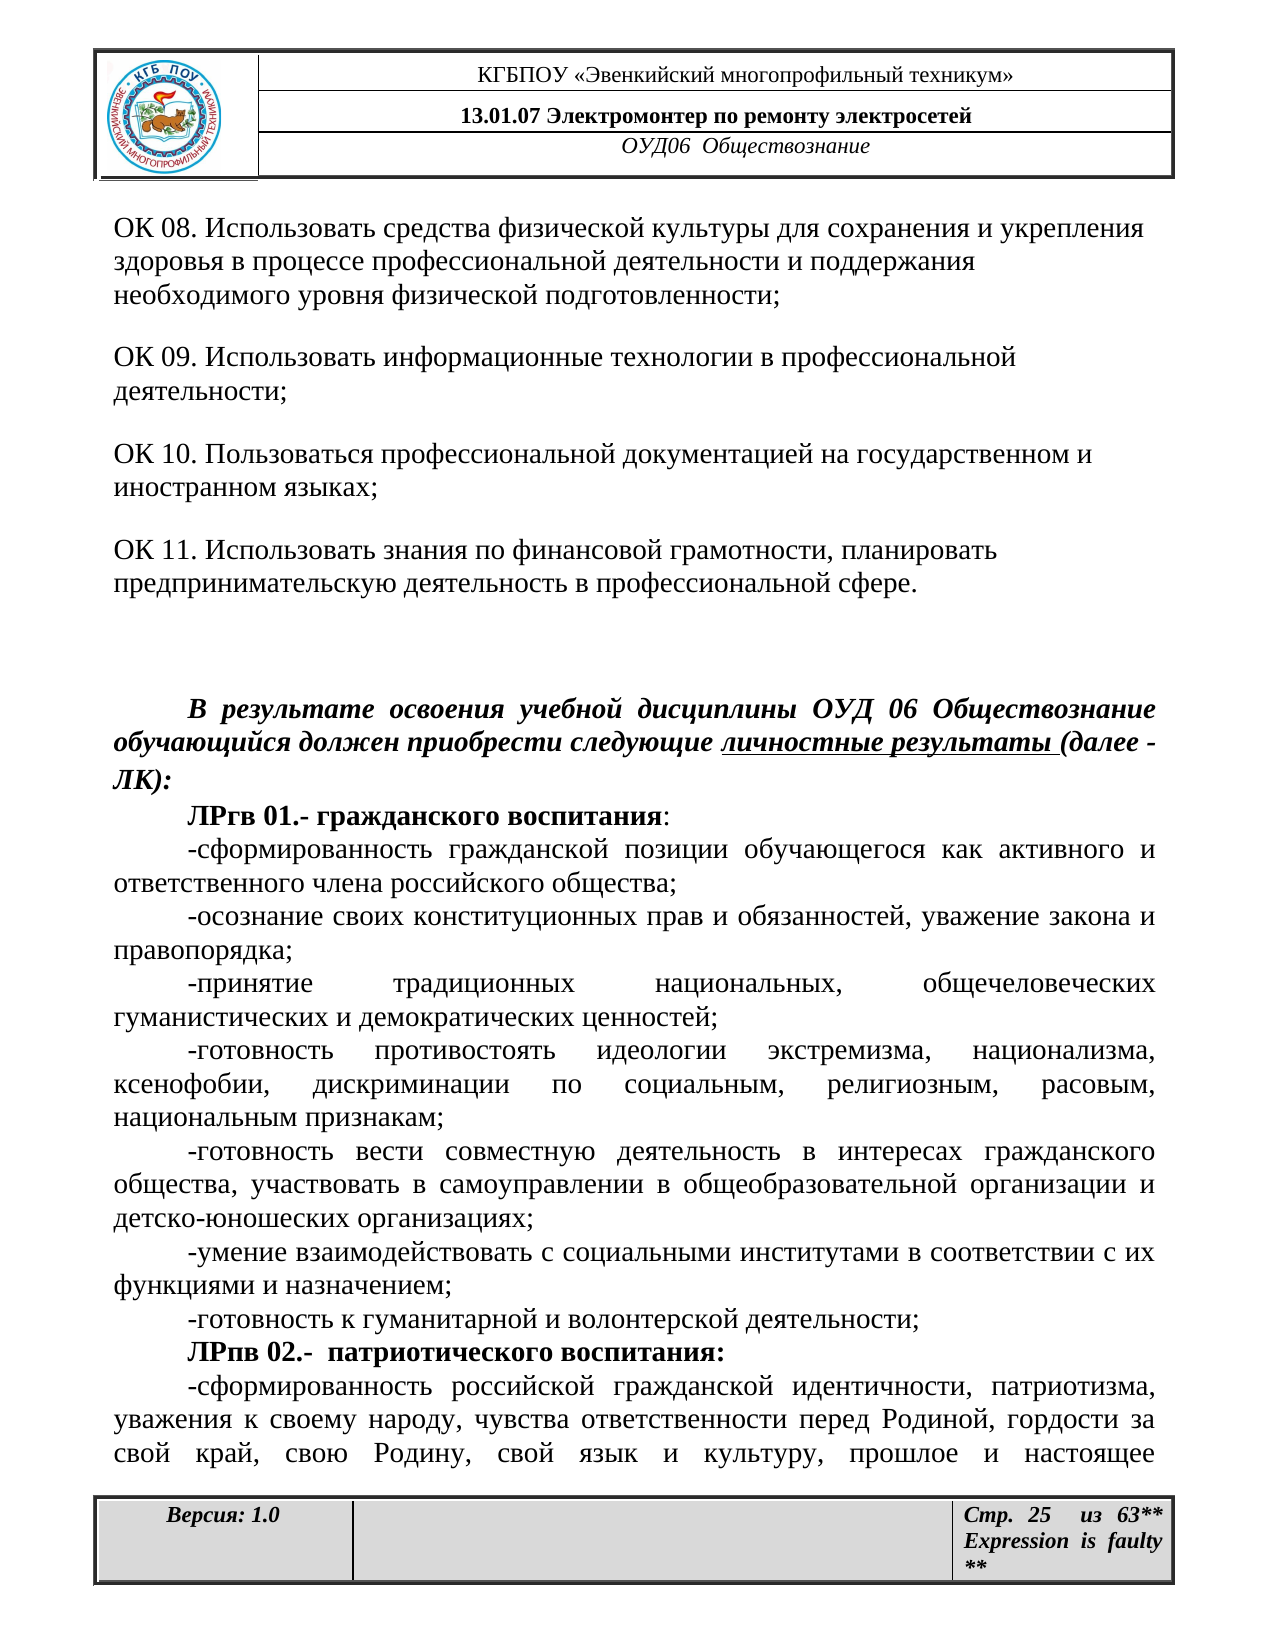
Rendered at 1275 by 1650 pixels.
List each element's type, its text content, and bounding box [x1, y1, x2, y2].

text -готовность противостоять идеологии экстремизма, национализма, ксенофобии, дискриминации по социальным, религиозным, расовым, национальным признакам; [113, 1032, 1156, 1133]
picture [107, 60, 154, 108]
text -готовность к гуманитарной и волонтерской деятельности; [113, 1301, 1156, 1334]
text В результате освоения учебной дисциплины ОУД 06 Обществознание обучающийся должен приобрести следующие личностные результаты (далее - ЛК): [113, 691, 1156, 798]
text -принятие традиционных национальных, общечеловеческих гуманистических и демократических ценностей; [113, 965, 1156, 1032]
text ОК 11. Использовать знания по финансовой грамотности, планировать предпринимательскую деятельность в профессиональной сфере. [113, 532, 1156, 599]
picture [107, 60, 222, 175]
text -сформированность гражданской позиции обучающегося как активного и ответственного члена российского общества; [113, 831, 1156, 898]
text ЛРгв 01.- гражданского воспитания: [113, 798, 1156, 831]
text ОК 10. Пользоваться профессиональной документацией на государственном и иностранном языках; [113, 436, 1156, 503]
text ОК 09. Использовать информационные технологии в профессиональной деятельности; [113, 339, 1156, 407]
text -готовность вести совместную деятельность в интересах гражданского общества, участвовать в самоуправлении в общеобразовательной организации и детско-юношеских организациях; [113, 1133, 1156, 1234]
text -умение взаимодействовать с социальными институтами в соответствии с их функциями и назначением; [113, 1234, 1156, 1301]
text -осознание своих конституционных прав и обязанностей, уважение закона и правопорядка; [113, 898, 1156, 965]
text ЛРпв 02.- патриотического воспитания: [113, 1334, 1156, 1368]
text ОК 08. Использовать средства физической культуры для сохранения и укрепления здоровья в процессе профессиональной деятельности и поддержания необходимого уровня физической подготовленности; [113, 210, 1156, 310]
